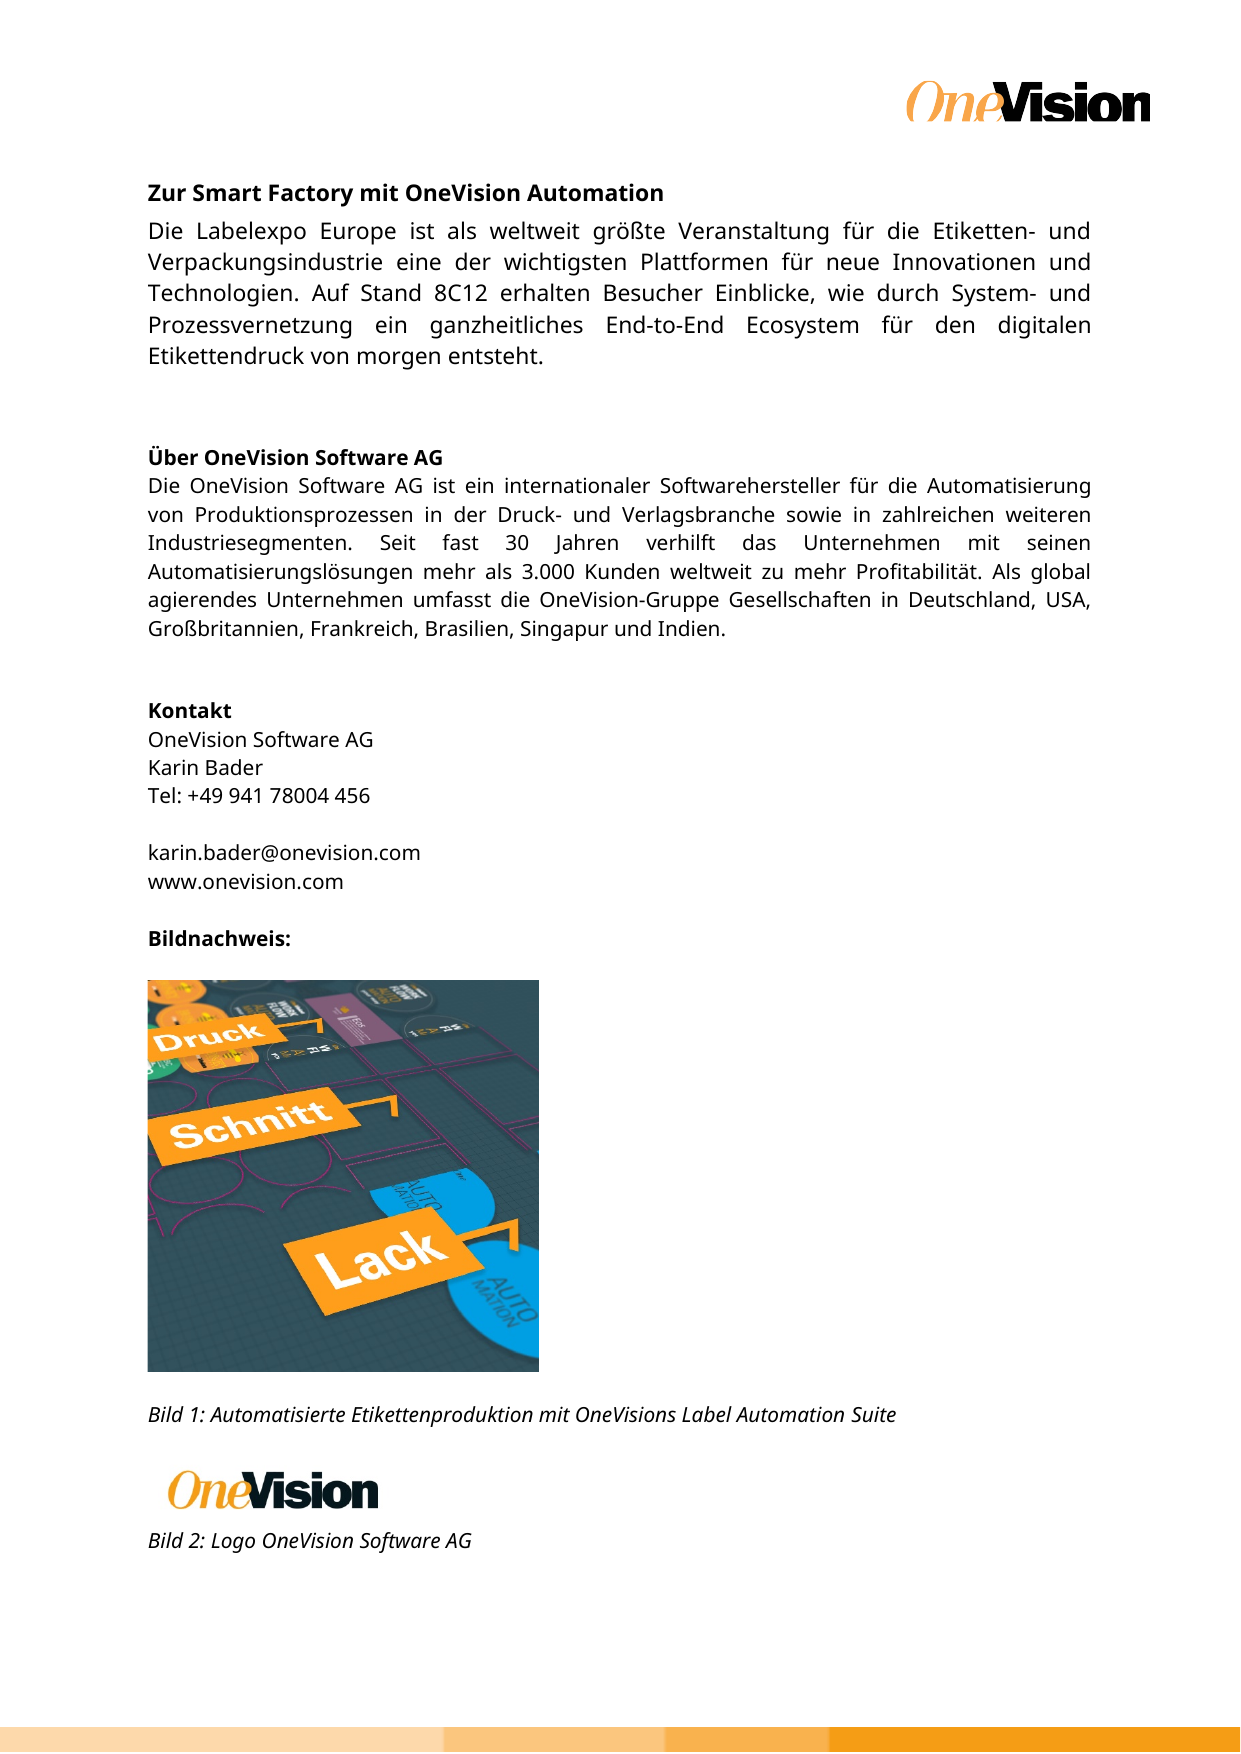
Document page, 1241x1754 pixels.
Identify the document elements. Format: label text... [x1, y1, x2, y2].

picture [0, 1727, 1241, 1752]
picture [528, 1314, 537, 1320]
text Bild 2: Logo OneVision Software AG [148, 1526, 1092, 1554]
text Die OneVision Software AG ist ein internationaler Softwarehersteller für die Automatisierung von Produktionsprozessen in der Druck- und Verlagsbranche sowie in zahlreichen weiteren Industriesegmenten. Seit fast 30 Jahren verhilft das Unternehmen mit seinen Automatisierungslösungen mehr als 3.000 Kunden weltweit zu mehr Profitabilität. Als global agierendes Unternehmen umfasst die OneVision-Gruppe Gesellschaften in Deutschland, USA, Großbritannien, Frankreich, Brasilien, Singapur und Indien. [148, 472, 1092, 642]
text Bild 1: Automatisierte Etikettenproduktion mit OneVisions Label Automation Suite [148, 1400, 1092, 1429]
picture [147, 1454, 399, 1526]
text Zur Smart Factory mit OneVision Automation [148, 177, 1092, 208]
picture [504, 1313, 514, 1327]
text karin.bader@onevision.com [148, 838, 1092, 867]
text www.onevision.com [148, 867, 1092, 895]
picture [906, 80, 1150, 122]
picture [147, 980, 539, 1372]
text Bildnachweis: [148, 924, 1092, 952]
text Über OneVision Software AG [148, 443, 1092, 472]
text Kontakt OneVision Software AG Karin Bader Tel: +49 941 78004 456 [148, 696, 1092, 838]
text Die Labelexpo Europe ist als weltweit größte Veranstaltung für die Etiketten- und Verpackungsindustrie eine der wichtigsten Plattformen für neue Innovationen und Technologien. Auf Stand 8C12 erhalten Besucher Einblicke, wie durch System- und Prozessvernetzung ein ganzheitliches End-to-End Ecosystem für den digitalen Etikettendruck von morgen entsteht. [148, 215, 1092, 371]
